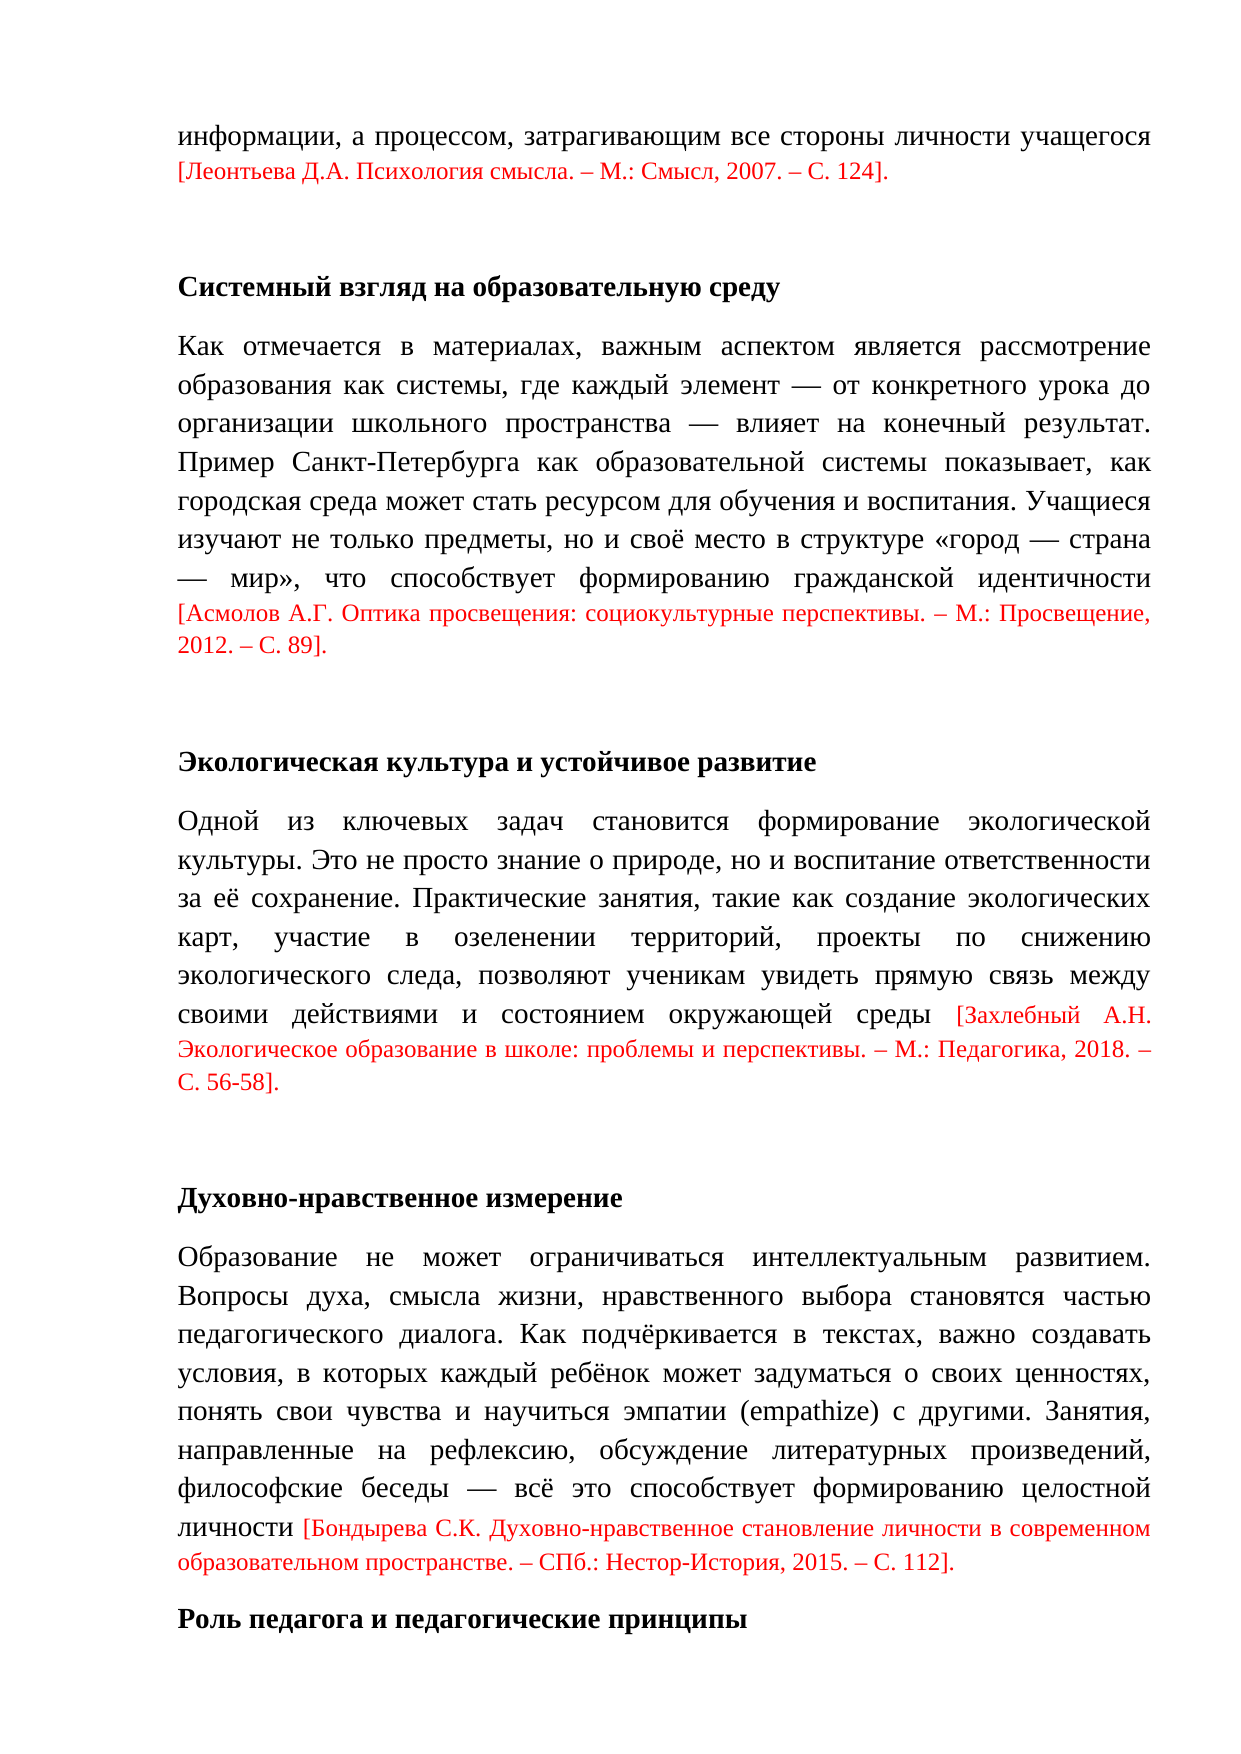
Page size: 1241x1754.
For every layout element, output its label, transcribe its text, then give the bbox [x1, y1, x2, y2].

text Образование не может ограничиваться интеллектуальным развитием. Вопросы духа, смысла жизни, нравственного выбора становятся частью педагогического диалога. Как подчёркивается в текстах, важно создавать условия, в которых каждый ребёнок может задуматься о своих ценностях, понять свои чувства и научиться эмпатии (empathize) с другими. Занятия, направленные на рефлексию, обсуждение литературных произведений, философские беседы — всё это способствует формированию целостной личности [Бондырева С.К. Духовно-нравственное становление личности в современном образовательном пространстве. – СПб.: Нестор-История, 2015. – С. 112]. [177, 1239, 1152, 1576]
text Как отмечается в материалах, важным аспектом является рассмотрение образования как системы, где каждый элемент — от конкретного урока до организации школьного пространства — влияет на конечный результат. Пример Санкт-Петербурга как образовательной системы показывает, как городская среда может стать ресурсом для обучения и воспитания. Учащиеся изучают не только предметы, но и своё место в структуре «город — страна — мир», что способствует формированию гражданской идентичности [Асмолов А.Г. Оптика просвещения: социокультурные перспективы. – М.: Просвещение, 2012. – С. 89]. [177, 328, 1152, 659]
text Духовно-нравственное измерение [177, 1180, 1152, 1213]
text Одной из ключевых задач становится формирование экологической культуры. Это не просто знание о природе, но и воспитание ответственности за её сохранение. Практические занятия, такие как создание экологических карт, участие в озеленении территорий, проекты по снижению экологического следа, позволяют ученикам увидеть прямую связь между своими действиями и состоянием окружающей среды [Захлебный А.Н. Экологическое образование в школе: проблемы и перспективы. – М.: Педагогика, 2018. – С. 56-58]. [177, 803, 1152, 1096]
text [177, 118, 1152, 185]
text Роль педагога и педагогические принципы [177, 1601, 1152, 1634]
text Системный взгляд на образовательную среду [177, 269, 1152, 303]
text Экологическая культура и устойчивое развитие [177, 744, 1152, 777]
